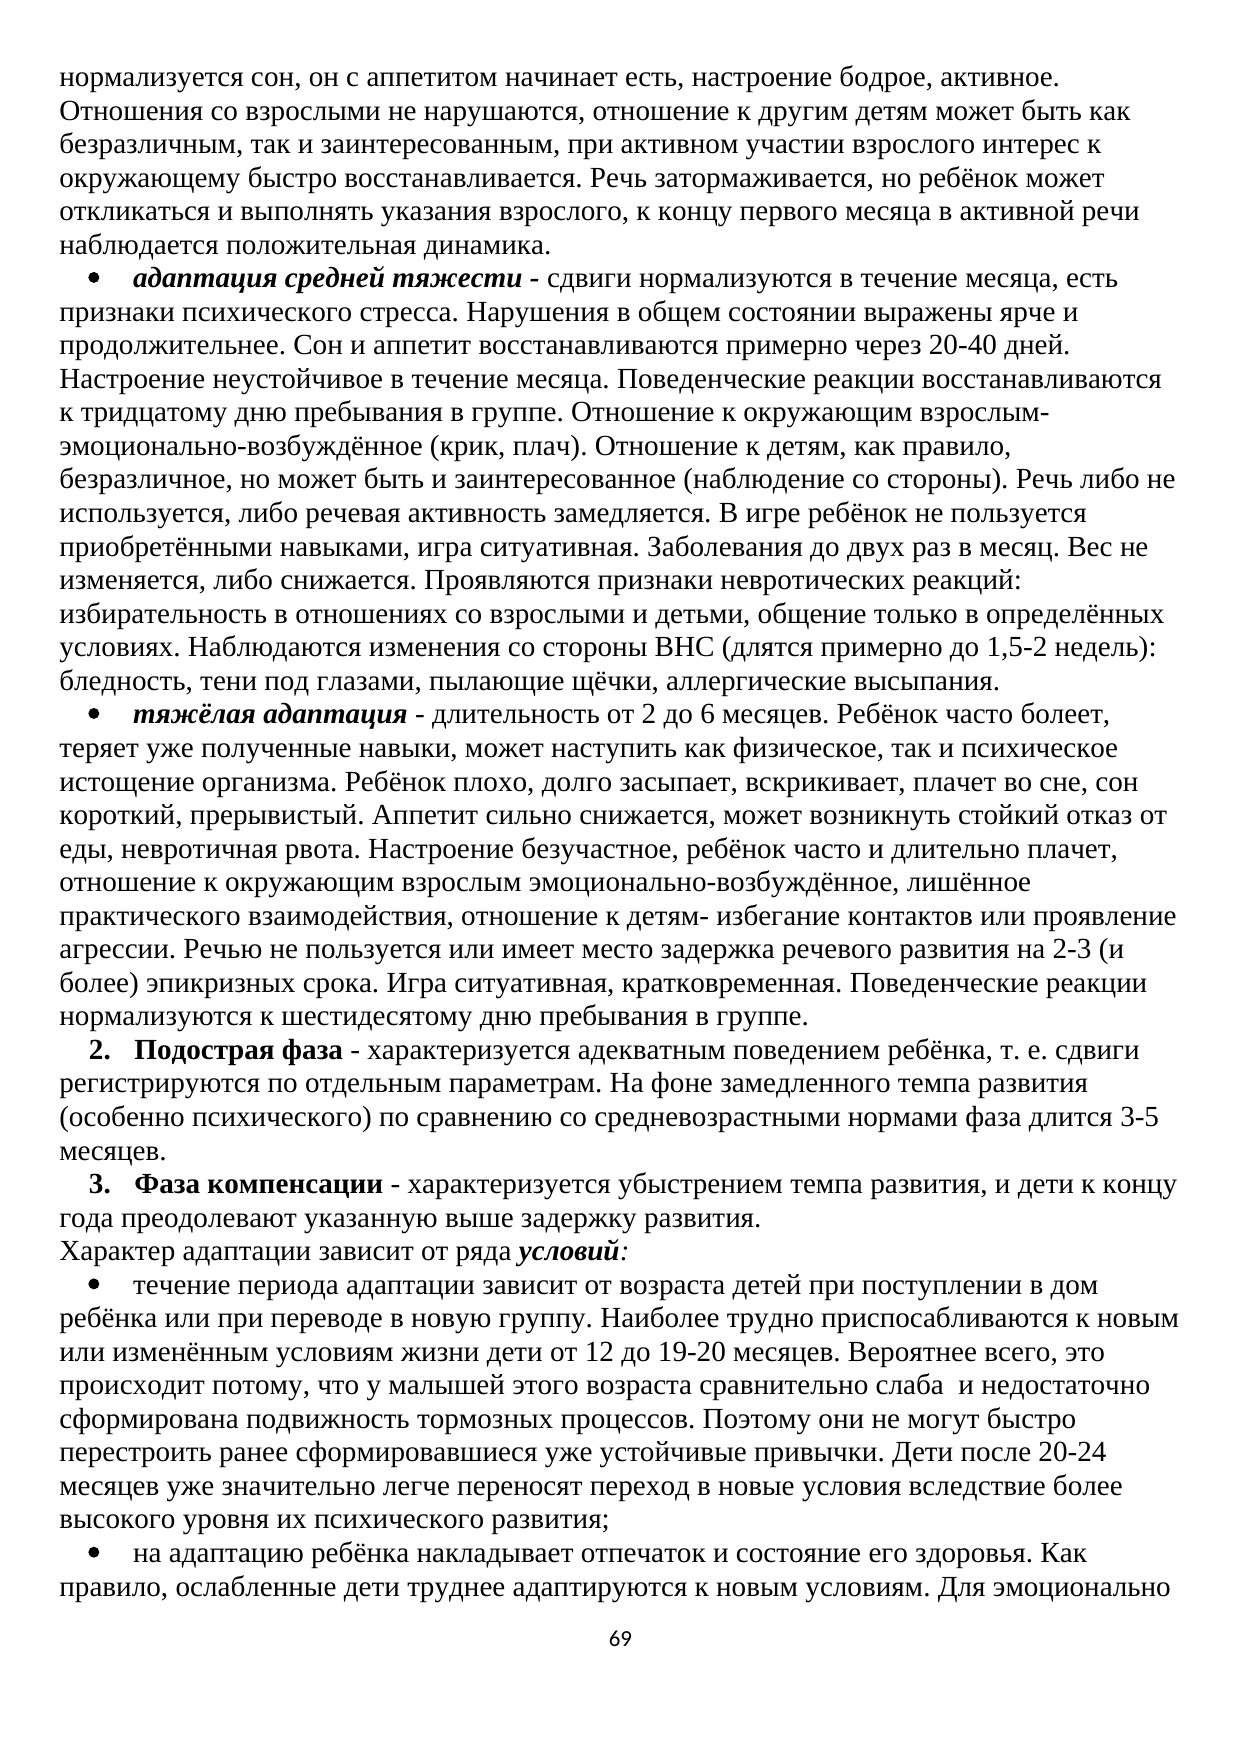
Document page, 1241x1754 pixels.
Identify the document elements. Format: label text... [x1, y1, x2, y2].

list Подострая фаза - характеризуется адекватным поведением ребёнка, т. е. сдвиги регистрируются по отдельным параметрам. На фоне замедленного темпа развития (особенно психического) по сравнению со средневозрастными нормами фаза длится 3-5 месяцев. [59, 1032, 1181, 1166]
list Фаза компенсации - характеризуется убыстрением темпа развития, и дети к концу года преодолевают указанную выше задержку развития. [59, 1166, 1181, 1233]
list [59, 1535, 1181, 1602]
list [59, 59, 1181, 260]
list адаптация средней тяжести - сдвиги нормализуются в течение месяца, есть признаки психического стресса. Нарушения в общем состоянии выражены ярче и продолжительнее. Сон и аппетит восстанавливаются примерно через 20-40 дней. Настроение неустойчивое в течение месяца. Поведенческие реакции восстанавливаются к тридцатому дню пребывания в группе. Отношение к окружающим взрослым- эмоционально-возбуждённое (крик, плач). Отношение к детям, как правило, безразличное, но может быть и заинтересованное (наблюдение со стороны). Речь либо не используется, либо речевая активность замедляется. В игре ребёнок не пользуется приобретёнными навыками, игра ситуативная. Заболевания до двух раз в месяц. Вес не изменяется, либо снижается. Проявляются признаки невротических реакций: избирательность в отношениях со взрослыми и детьми, общение только в определённых условиях. Наблюдаются изменения со стороны ВНС (длятся примерно до 1,5-2 недель): бледность, тени под глазами, пылающие щёчки, аллергические высыпания. [59, 260, 1181, 696]
text Характер адаптации зависит от ряда условий: [59, 1233, 1181, 1267]
list течение периода адаптации зависит от возраста детей при поступлении в дом ребёнка или при переводе в новую группу. Наиболее трудно приспосабливаются к новым или изменённым условиям жизни дети от 12 до 19-20 месяцев. Вероятнее всего, это происходит потому, что у малышей этого возраста сравнительно слаба и недостаточно сформирована подвижность тормозных процессов. Поэтому они не могут быстро перестроить ранее сформировавшиеся уже устойчивые привычки. Дети после 20-24 месяцев уже значительно легче переносят переход в новые условия вследствие более высокого уровня их психического развития; [59, 1267, 1181, 1535]
list тяжёлая адаптация - длительность от 2 до 6 месяцев. Ребёнок часто болеет, теряет уже полученные навыки, может наступить как физическое, так и психическое истощение организма. Ребёнок плохо, долго засыпает, вскрикивает, плачет во сне, сон короткий, прерывистый. Аппетит сильно снижается, может возникнуть стойкий отказ от еды, невротичная рвота. Настроение безучастное, ребёнок часто и длительно плачет, отношение к окружающим взрослым эмоционально-возбуждённое, лишённое практического взаимодействия, отношение к детям- избегание контактов или проявление агрессии. Речью не пользуется или имеет место задержка речевого развития на 2-3 (и более) эпикризных срока. Игра ситуативная, кратковременная. Поведенческие реакции нормализуются к шестидесятому дню пребывания в группе. [59, 696, 1181, 1032]
